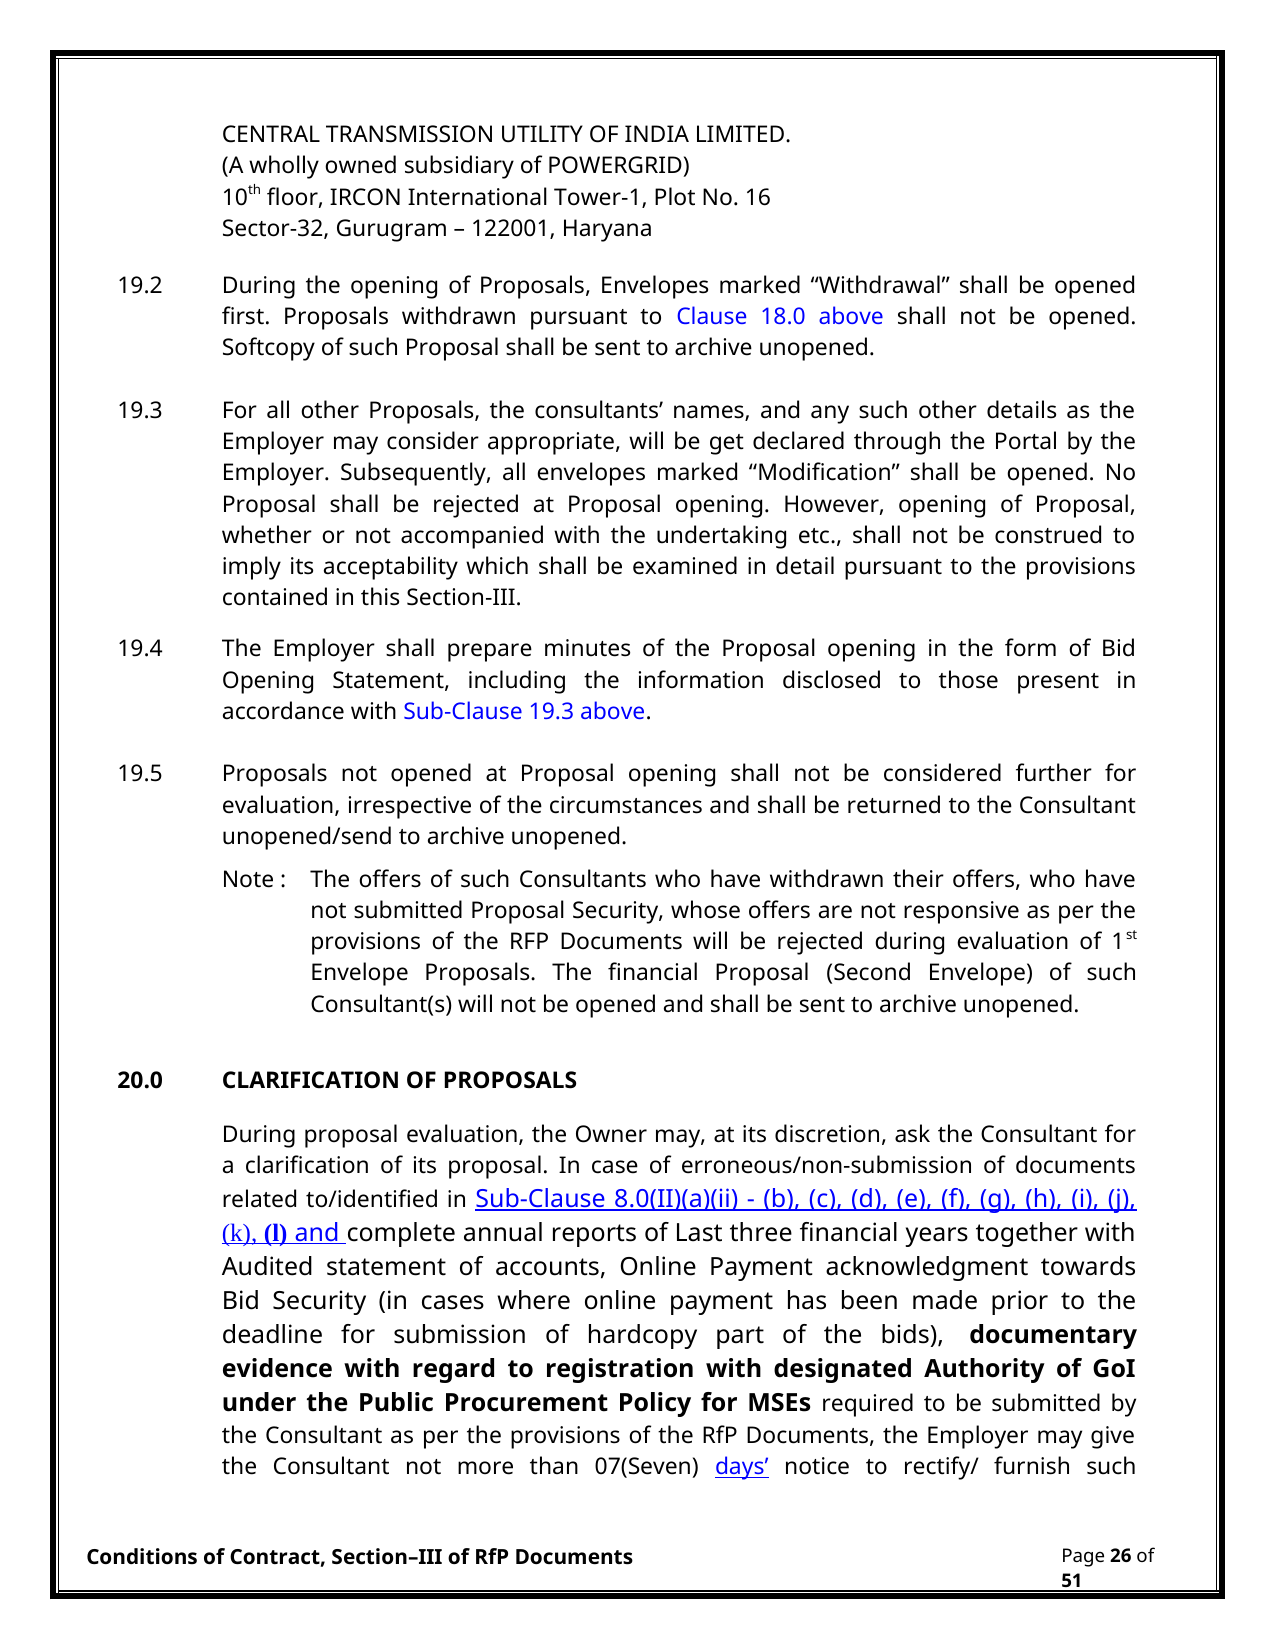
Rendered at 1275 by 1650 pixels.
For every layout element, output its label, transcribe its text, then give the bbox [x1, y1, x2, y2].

subtitle Note : The offers of such Consultants who have withdrawn their offers, who have not submitted Proposal Security, whose offers are not responsive as per the provisions of the RFP Documents will be rejected during evaluation of 1st Envelope Proposals. The financial Proposal (Second Envelope) of such Consultant(s) will not be opened and shall be sent to archive unopened. [222, 862, 1137, 1019]
text Sector-32, Gurugram – 122001, Haryana [222, 212, 1137, 243]
text 10th floor, IRCON International Tower-1, Plot No. 16 [222, 181, 1137, 212]
text (A wholly owned subsidiary of POWERGRID) [222, 149, 1137, 181]
text 19.5 Proposals not opened at Proposal opening shall not be considered further for evaluation, irrespective of the circumstances and shall be returned to the Consultant unopened/send to archive unopened. [117, 757, 1137, 851]
text 19.2 During the opening of Proposals, Envelopes marked “Withdrawal” shall be opened first. Proposals withdrawn pursuant to Clause 18.0 above shall not be opened. Softcopy of such Proposal shall be sent to archive unopened. [117, 269, 1137, 362]
text 19.3 For all other Proposals, the consultants’ names, and any such other details as the Employer may consider appropriate, will be get declared through the Portal by the Employer. Subsequently, all envelopes marked “Modification” shall be opened. No Proposal shall be rejected at Proposal opening. However, opening of Proposal, whether or not accompanied with the undertaking etc., shall not be construed to imply its acceptability which shall be examined in detail pursuant to the provisions contained in this Section-III. [117, 394, 1137, 612]
text 19.4 The Employer shall prepare minutes of the Proposal opening in the form of Bid Opening Statement, including the information disclosed to those present in accordance with Sub-Clause 19.3 above. [117, 632, 1137, 726]
text 20.0 CLARIFICATION OF PROPOSALS [117, 1064, 1137, 1095]
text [222, 1118, 1137, 1482]
text CENTRAL TRANSMISSION UTILITY OF INDIA LIMITED. [147, 118, 1137, 149]
